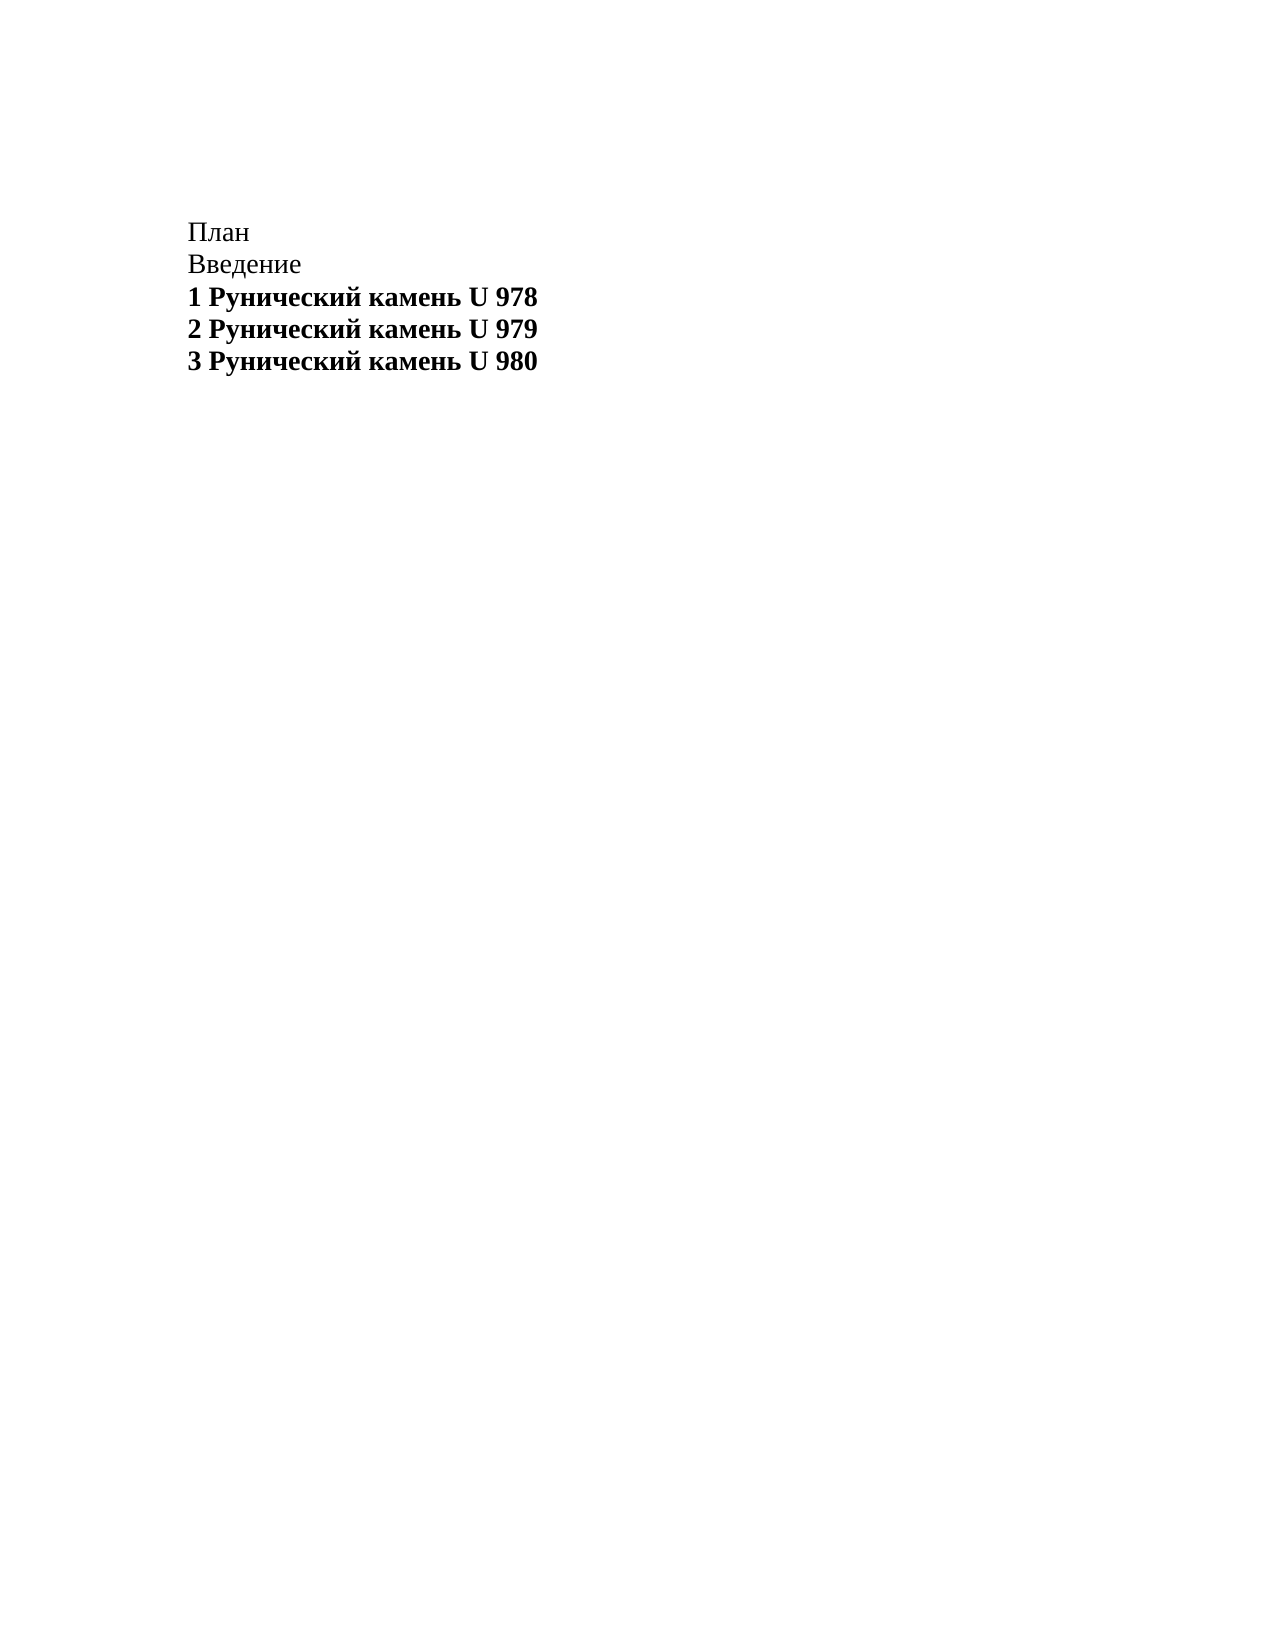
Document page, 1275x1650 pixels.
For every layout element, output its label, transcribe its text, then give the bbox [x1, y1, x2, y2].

text План Введение 1 Рунический камень U 978 2 Рунический камень U 979 3 Рунический камень U 980 [187, 150, 1087, 474]
